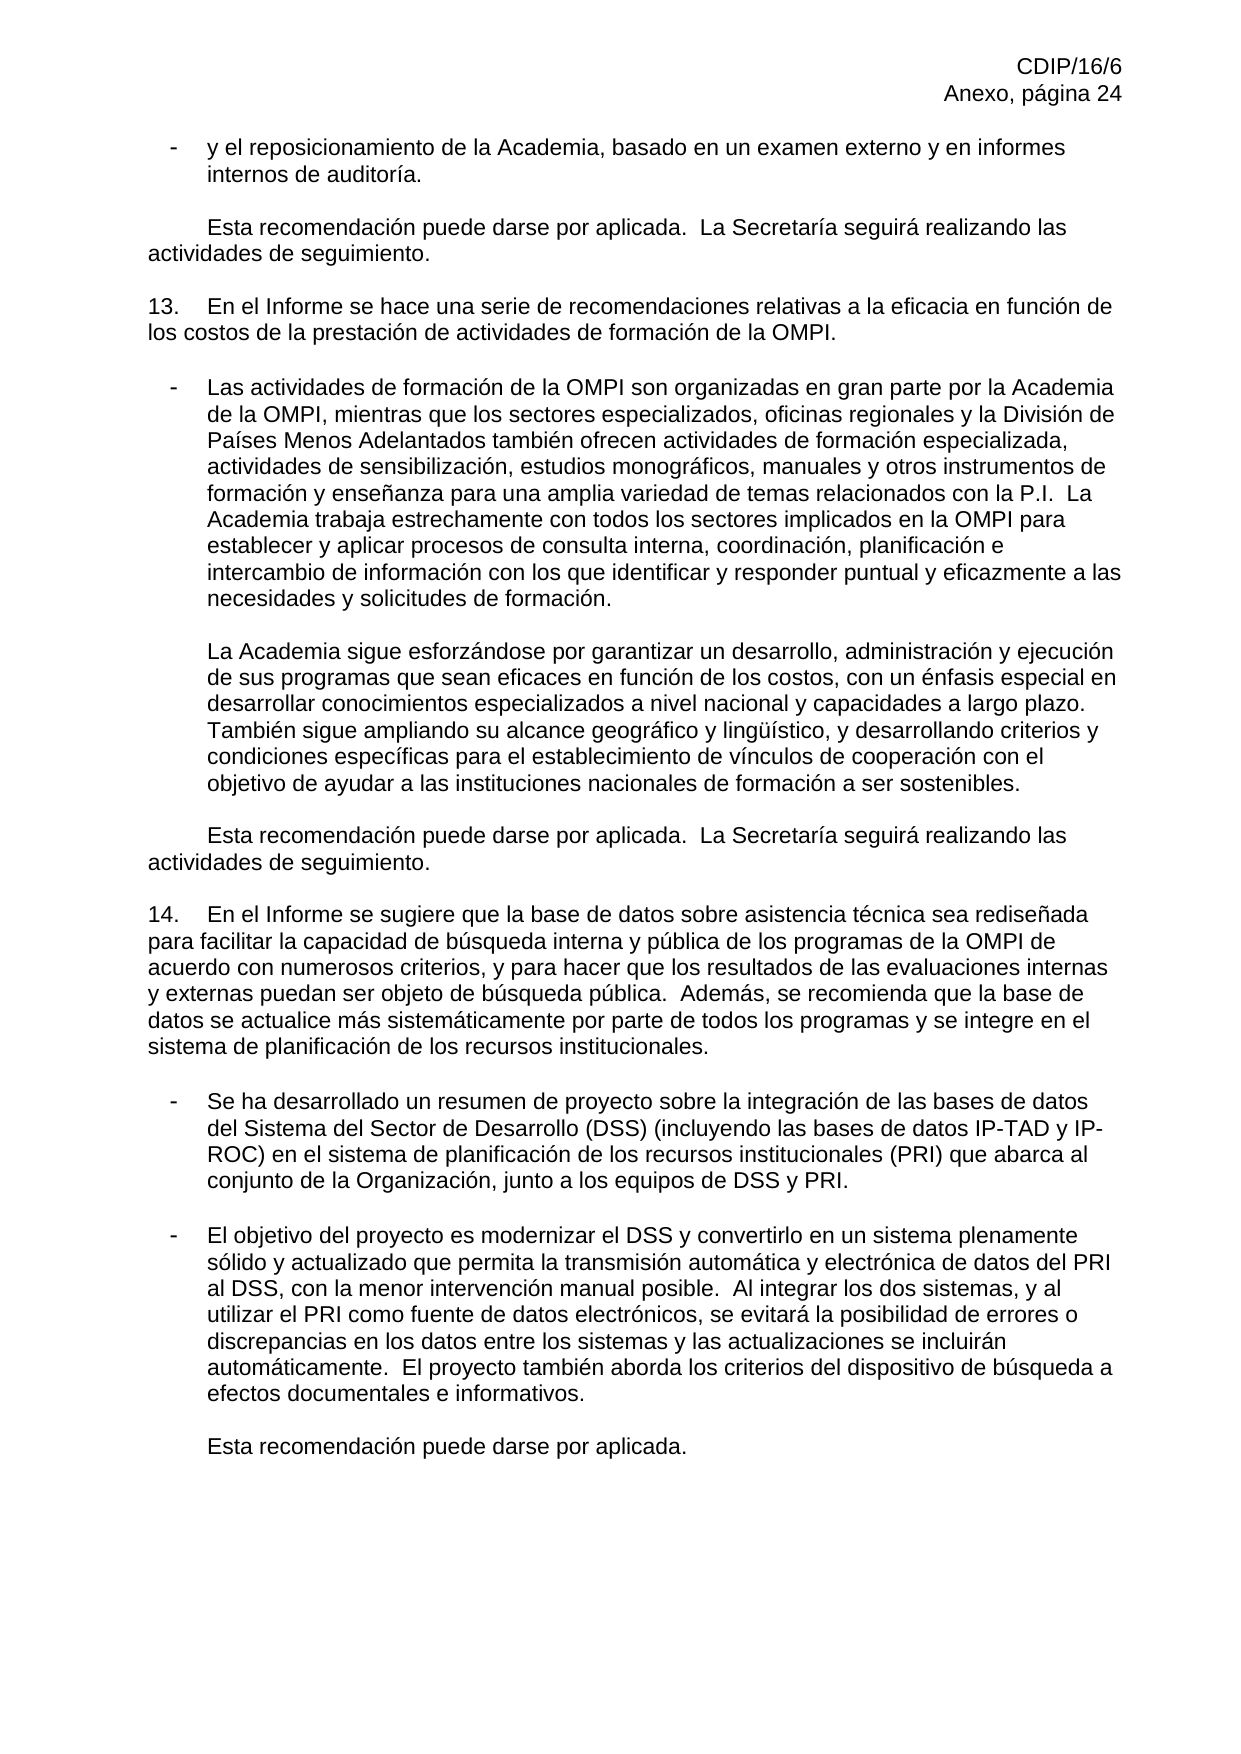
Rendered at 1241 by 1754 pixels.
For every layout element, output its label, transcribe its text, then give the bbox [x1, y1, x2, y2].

text La Academia sigue esforzándose por garantizar un desarrollo, administración y ejecución de sus programas que sean eficaces en función de los costos, con un énfasis especial en desarrollar conocimientos especializados a nivel nacional y capacidades a largo plazo. También sigue ampliando su alcance geográfico y lingüístico, y desarrollando criterios y condiciones específicas para el establecimiento de vínculos de cooperación con el objetivo de ayudar a las instituciones nacionales de formación a ser sostenibles. [207, 638, 1122, 796]
list Las actividades de formación de la OMPI son organizadas en gran parte por la Academia de la OMPI, mientras que los sectores especializados, oficinas regionales y la División de Países Menos Adelantados también ofrecen actividades de formación especializada, actividades de sensibilización, estudios monográficos, manuales y otros instrumentos de formación y enseñanza para una amplia variedad de temas relacionados con la P.I. La Academia trabaja estrechamente con todos los sectores implicados en la OMPI para establecer y aplicar procesos de consulta interna, coordinación, planificación e intercambio de información con los que identificar y responder puntual y eficazmente a las necesidades y solicitudes de formación. [169, 372, 1122, 611]
text Esta recomendación puede darse por aplicada. La Secretaría seguirá realizando las actividades de seguimiento. [148, 822, 1122, 875]
text 14. En el Informe se sugiere que la base de datos sobre asistencia técnica sea rediseñada para facilitar la capacidad de búsqueda interna y pública de los programas de la OMPI de acuerdo con numerosos criterios, y para hacer que los resultados de las evaluaciones internas y externas puedan ser objeto de búsqueda pública. Además, se recomienda que la base de datos se actualice más sistemáticamente por parte de todos los programas y se integre en el sistema de planificación de los recursos institucionales. [148, 901, 1122, 1059]
list y el reposicionamiento de la Academia, basado en un examen externo y en informes internos de auditoría. [169, 132, 1122, 214]
text Esta recomendación puede darse por aplicada. La Secretaría seguirá realizando las actividades de seguimiento. [148, 214, 1122, 266]
list Se ha desarrollado un resumen de proyecto sobre la integración de las bases de datos del Sistema del Sector de Desarrollo (DSS) (incluyendo las bases de datos IP-TAD y IP-ROC) en el sistema de planificación de los recursos institucionales (PRI) que abarca al conjunto de la Organización, junto a los equipos de DSS y PRI. [169, 1086, 1122, 1193]
text 13. En el Informe se hace una serie de recomendaciones relativas a la eficacia en función de los costos de la prestación de actividades de formación de la OMPI. [148, 293, 1122, 345]
list El objetivo del proyecto es modernizar el DSS y convertirlo en un sistema plenamente sólido y actualizado que permita la transmisión automática y electrónica de datos del PRI al DSS, con la menor intervención manual posible. Al integrar los dos sistemas, y al utilizar el PRI como fuente de datos electrónicos, se evitará la posibilidad de errores o discrepancias en los datos entre los sistemas y las actualizaciones se incluirán automáticamente. El proyecto también aborda los criterios del dispositivo de búsqueda a efectos documentales e informativos. [169, 1220, 1122, 1407]
text Esta recomendación puede darse por aplicada. [148, 1433, 1122, 1459]
